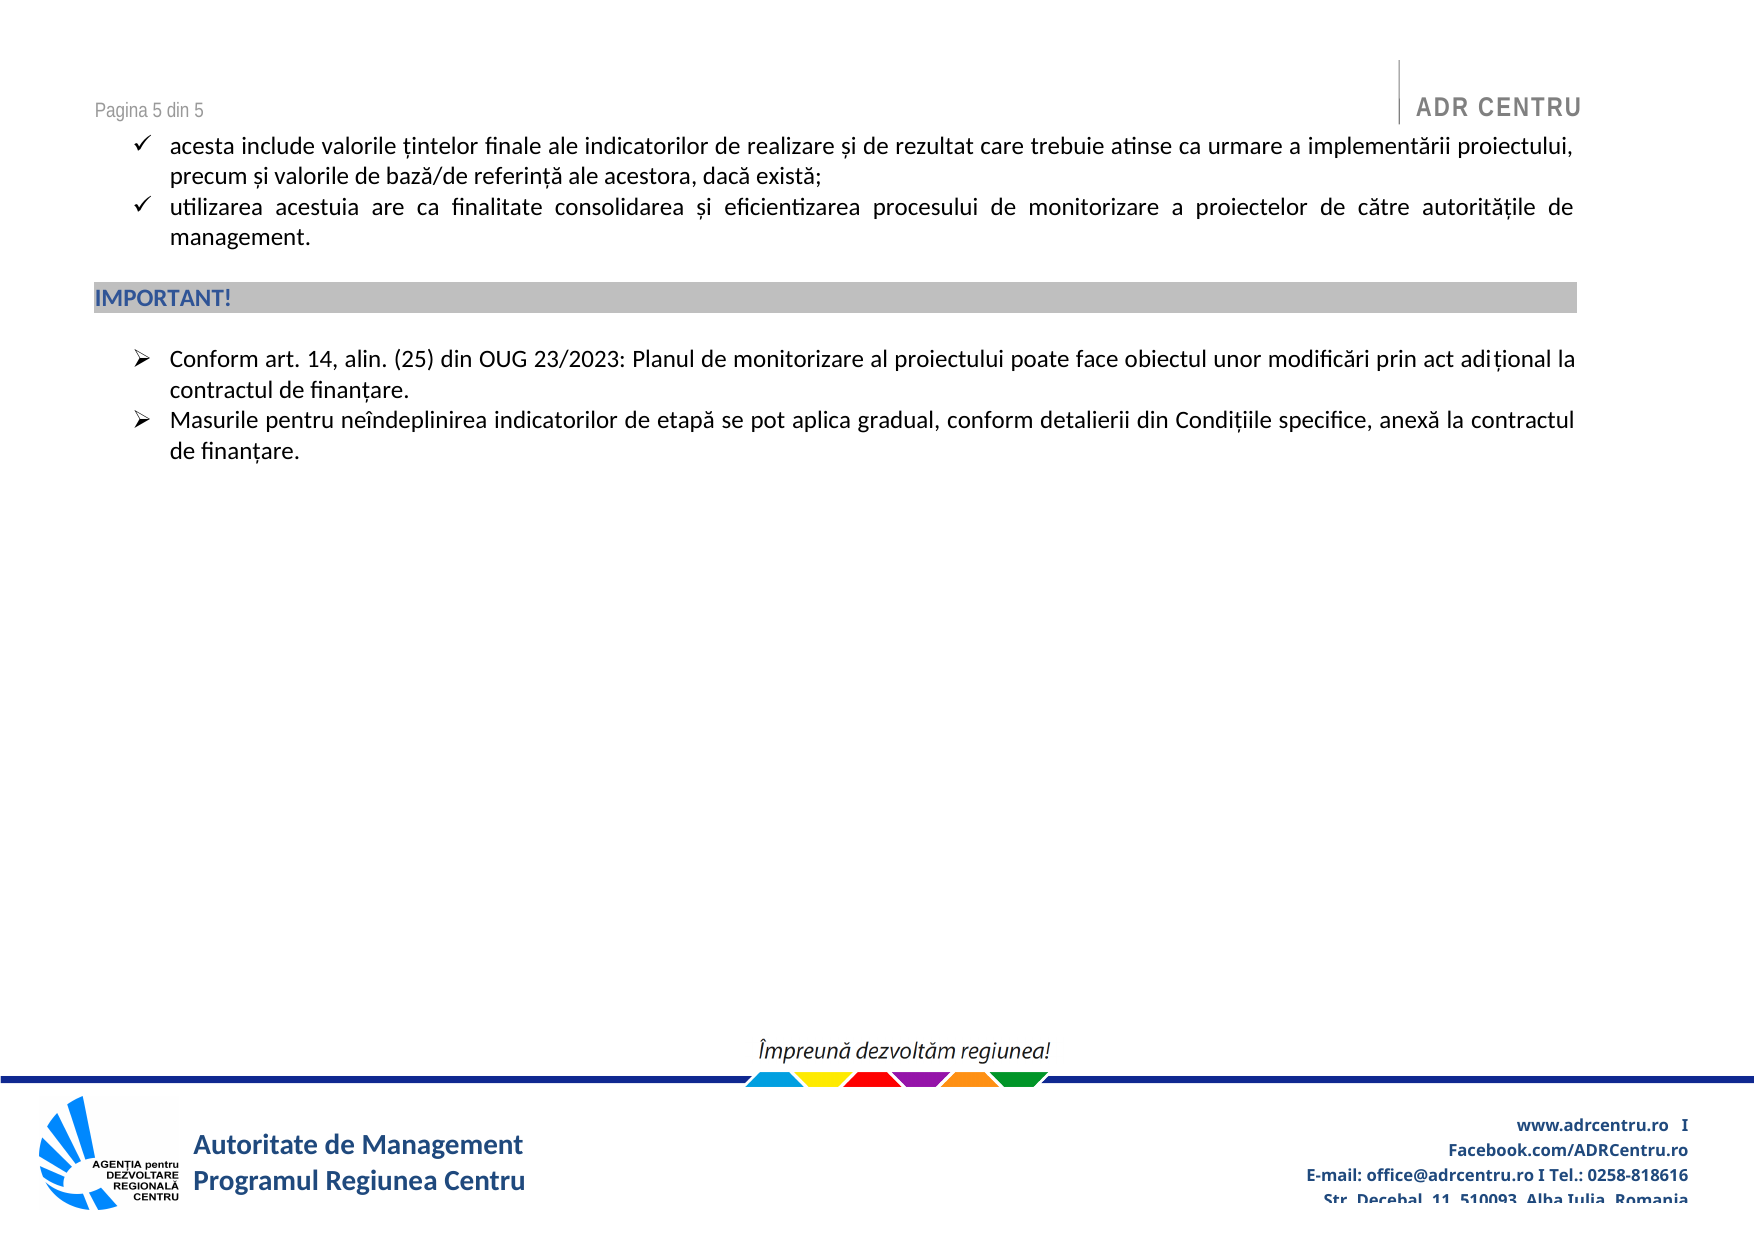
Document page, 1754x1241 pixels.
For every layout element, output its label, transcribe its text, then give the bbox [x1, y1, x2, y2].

list acesta include valorile țintelor finale ale indicatorilor de realizare şi de rezultat care trebuie atinse ca urmare a implementării proiectului, precum şi valorile de bază/de referință ale acestora, dacă există; [132, 130, 1577, 191]
list Conform art. 14, alin. (25) din OUG 23/2023: Planul de monitorizare al proiectului poate face obiectul unor modificări prin act adiţional la contractul de finanţare. [132, 343, 1577, 404]
list utilizarea acestuia are ca finalitate consolidarea şi eficientizarea procesului de monitorizare a proiectelor de către autoritățile de management. [132, 191, 1577, 252]
picture [791, 1072, 1754, 1087]
list Masurile pentru neîndeplinirea indicatorilor de etapă se pot aplica gradual, conform detalierii din Condițiile specifice, anexă la contractul de finanțare. [132, 404, 1577, 466]
picture [745, 1037, 1064, 1064]
text IMPORTANT! [94, 282, 1577, 313]
picture [0, 1072, 758, 1087]
picture [39, 1096, 179, 1210]
